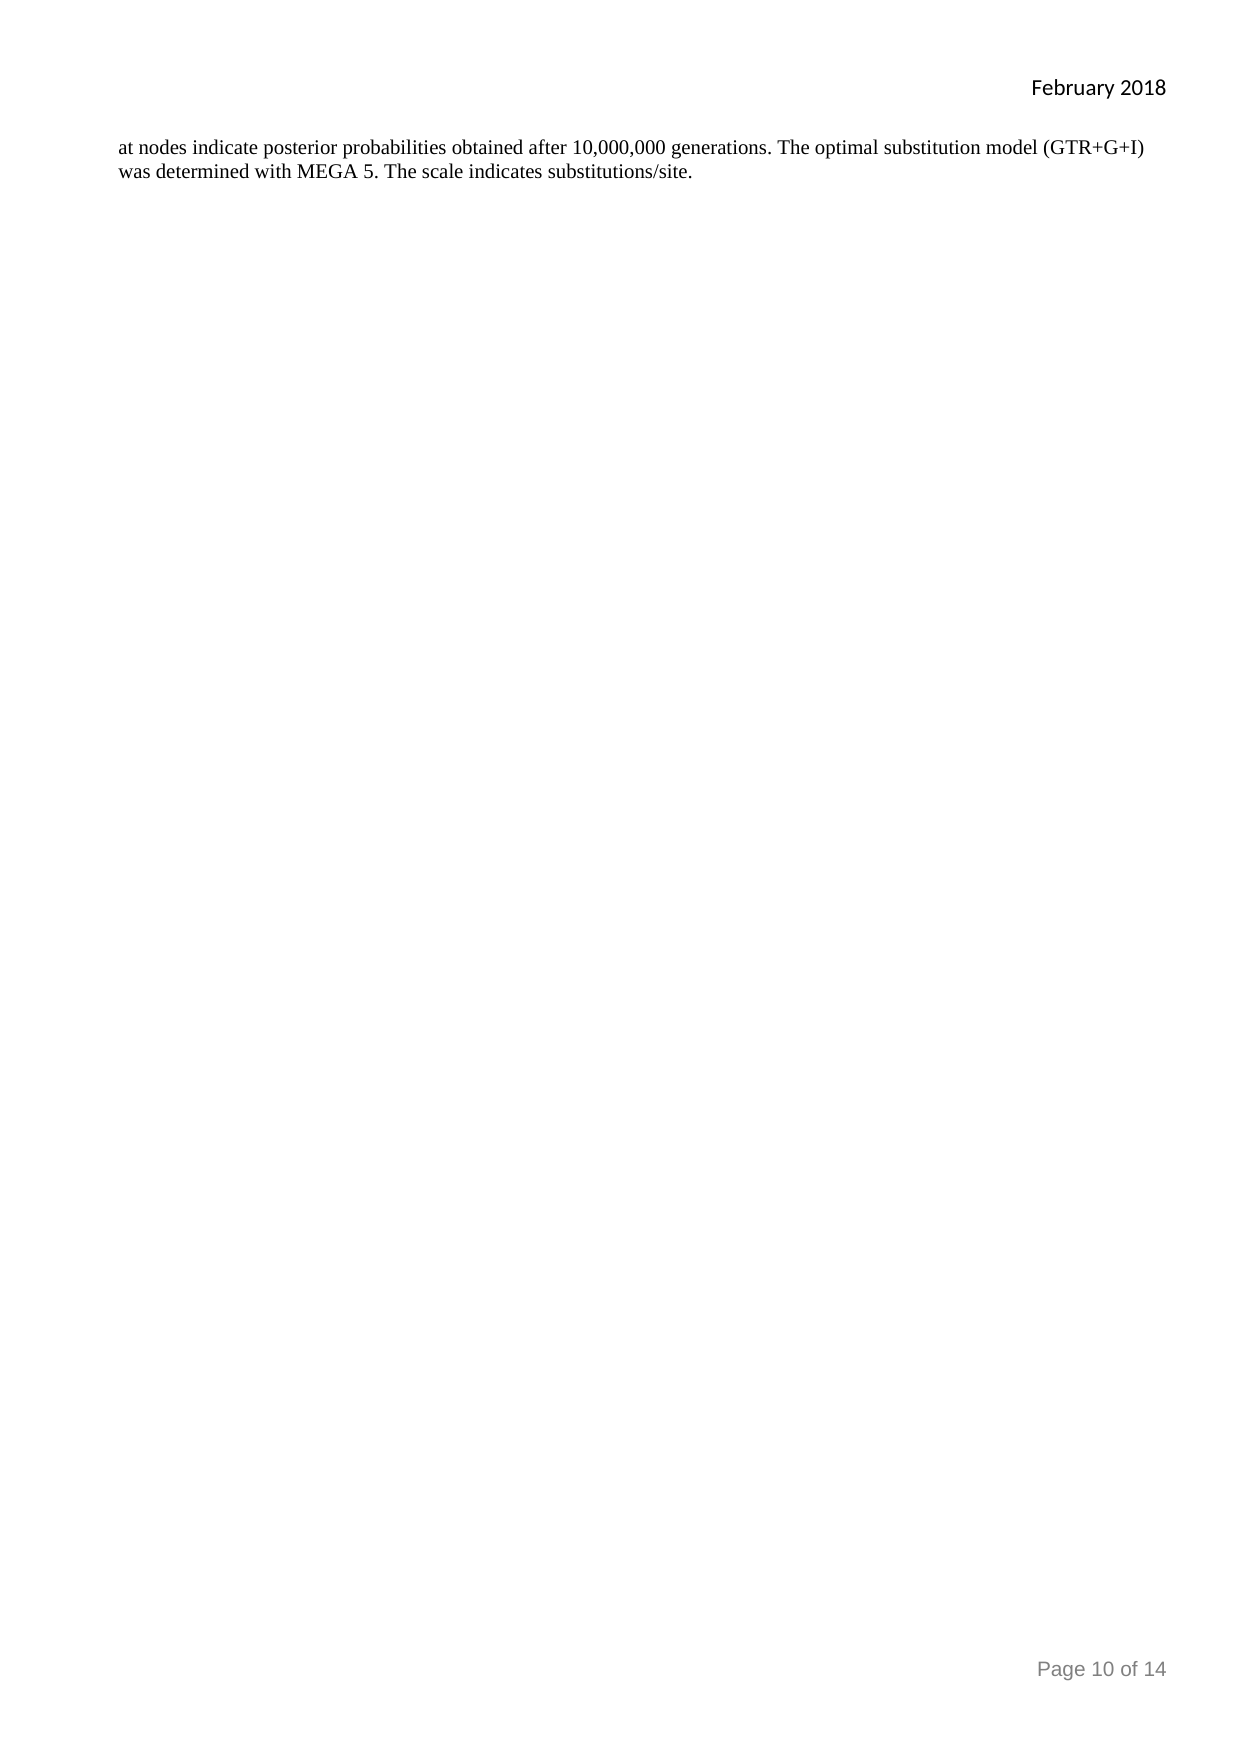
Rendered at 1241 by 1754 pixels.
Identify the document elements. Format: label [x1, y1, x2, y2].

text [118, 135, 1166, 183]
